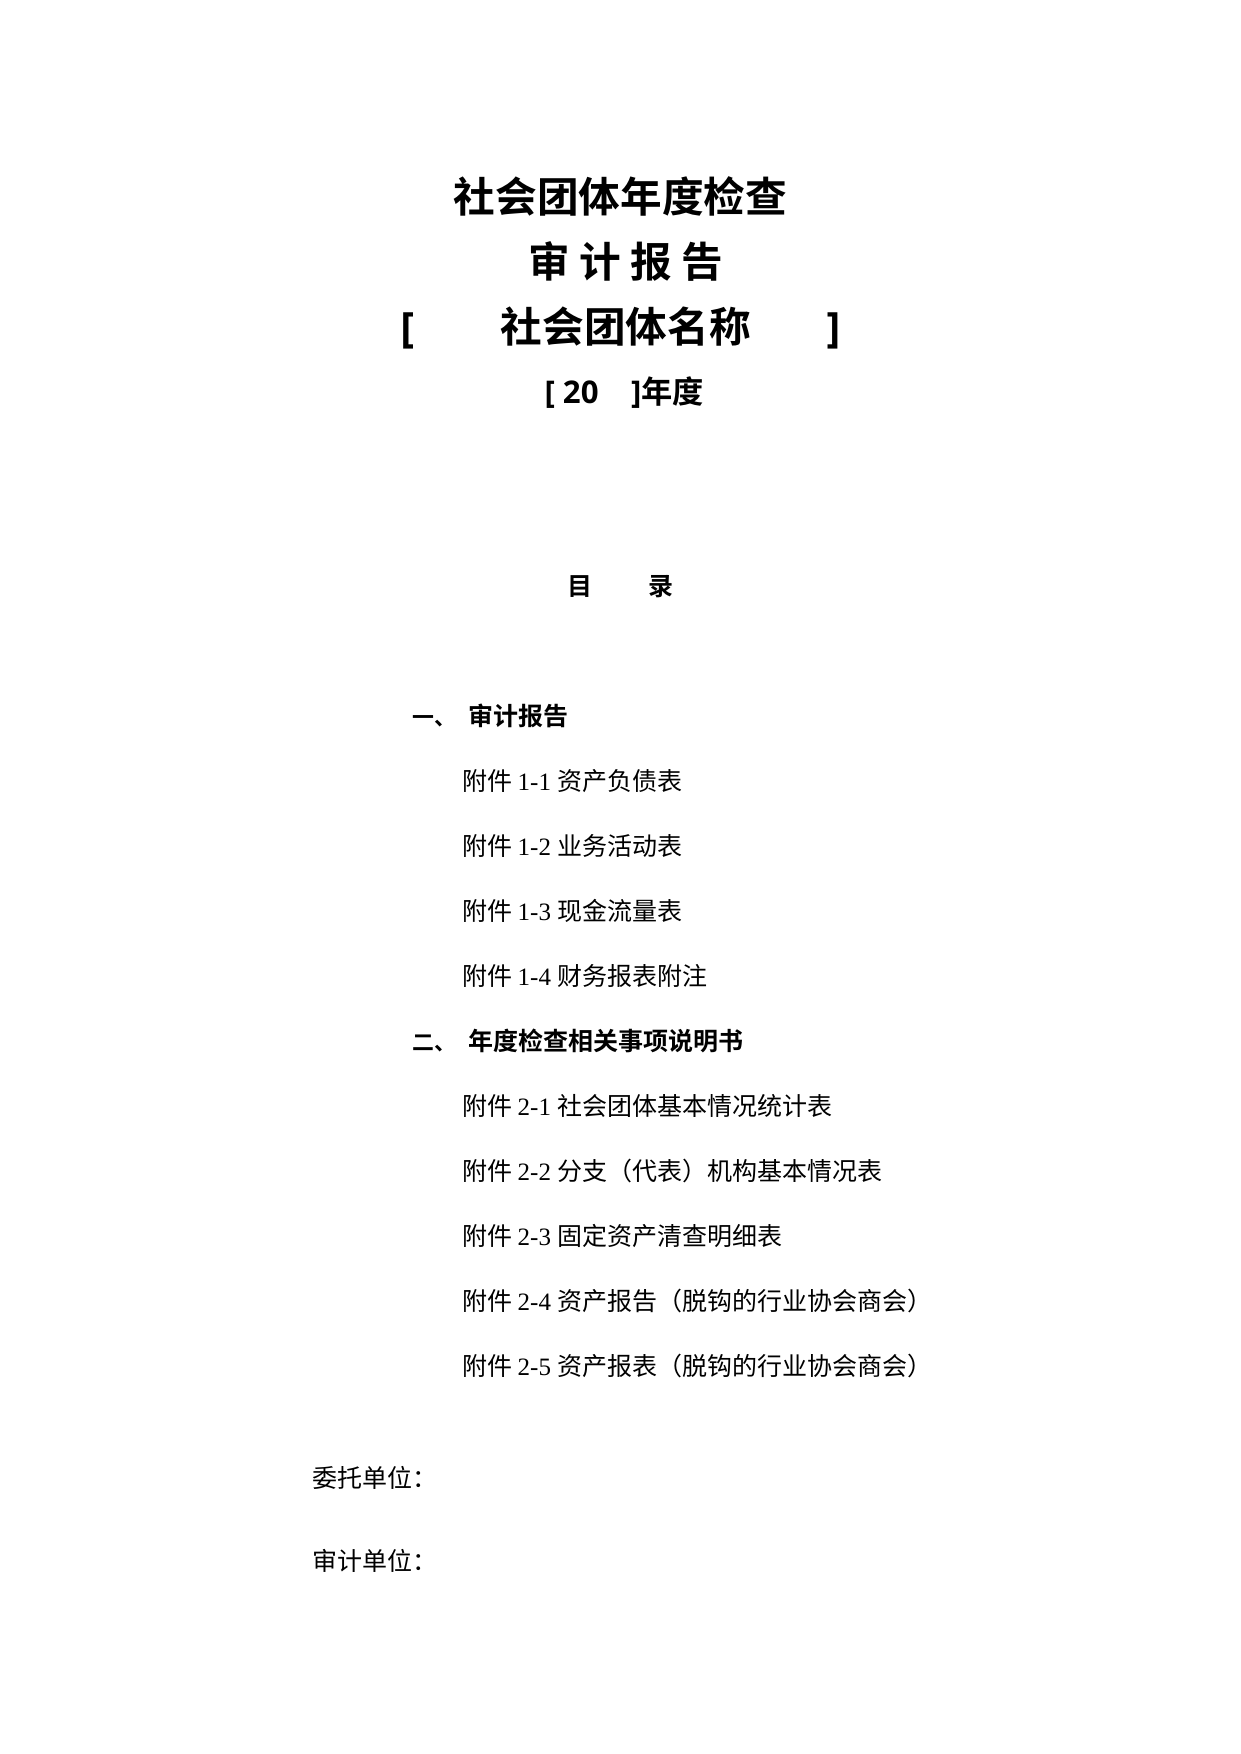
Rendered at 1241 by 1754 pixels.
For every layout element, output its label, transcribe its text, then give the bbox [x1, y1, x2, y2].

text [ 社会团体名称 ] [187, 292, 1053, 357]
list 年度检查相关事项说明书 [412, 1007, 1053, 1072]
text 社会团体年度检查 [187, 162, 1053, 227]
text 委托单位： [187, 1444, 1053, 1509]
text 附件2-1 社会团体基本情况统计表 [412, 1072, 1053, 1137]
text 审 计 报 告 [187, 227, 1053, 292]
text 附件1-3 现金流量表 [187, 877, 1053, 942]
text 附件1-2 业务活动表 [187, 812, 1053, 877]
text 目 录 [187, 552, 1053, 617]
list 审计报告 [412, 682, 1053, 747]
text 审计单位： [187, 1527, 1053, 1592]
text 附件2-4 资产报告（脱钩的行业协会商会） [412, 1267, 1053, 1332]
text 附件2-5 资产报表（脱钩的行业协会商会） [412, 1332, 1053, 1397]
text [ 20 ]年度 [187, 357, 1053, 422]
text 附件2-3 固定资产清查明细表 [412, 1202, 1053, 1267]
text 附件2-2 分支（代表）机构基本情况表 [412, 1137, 1053, 1202]
text 附件1-4 财务报表附注 [187, 942, 1053, 1007]
text 附件1-1 资产负债表 [412, 747, 1053, 812]
